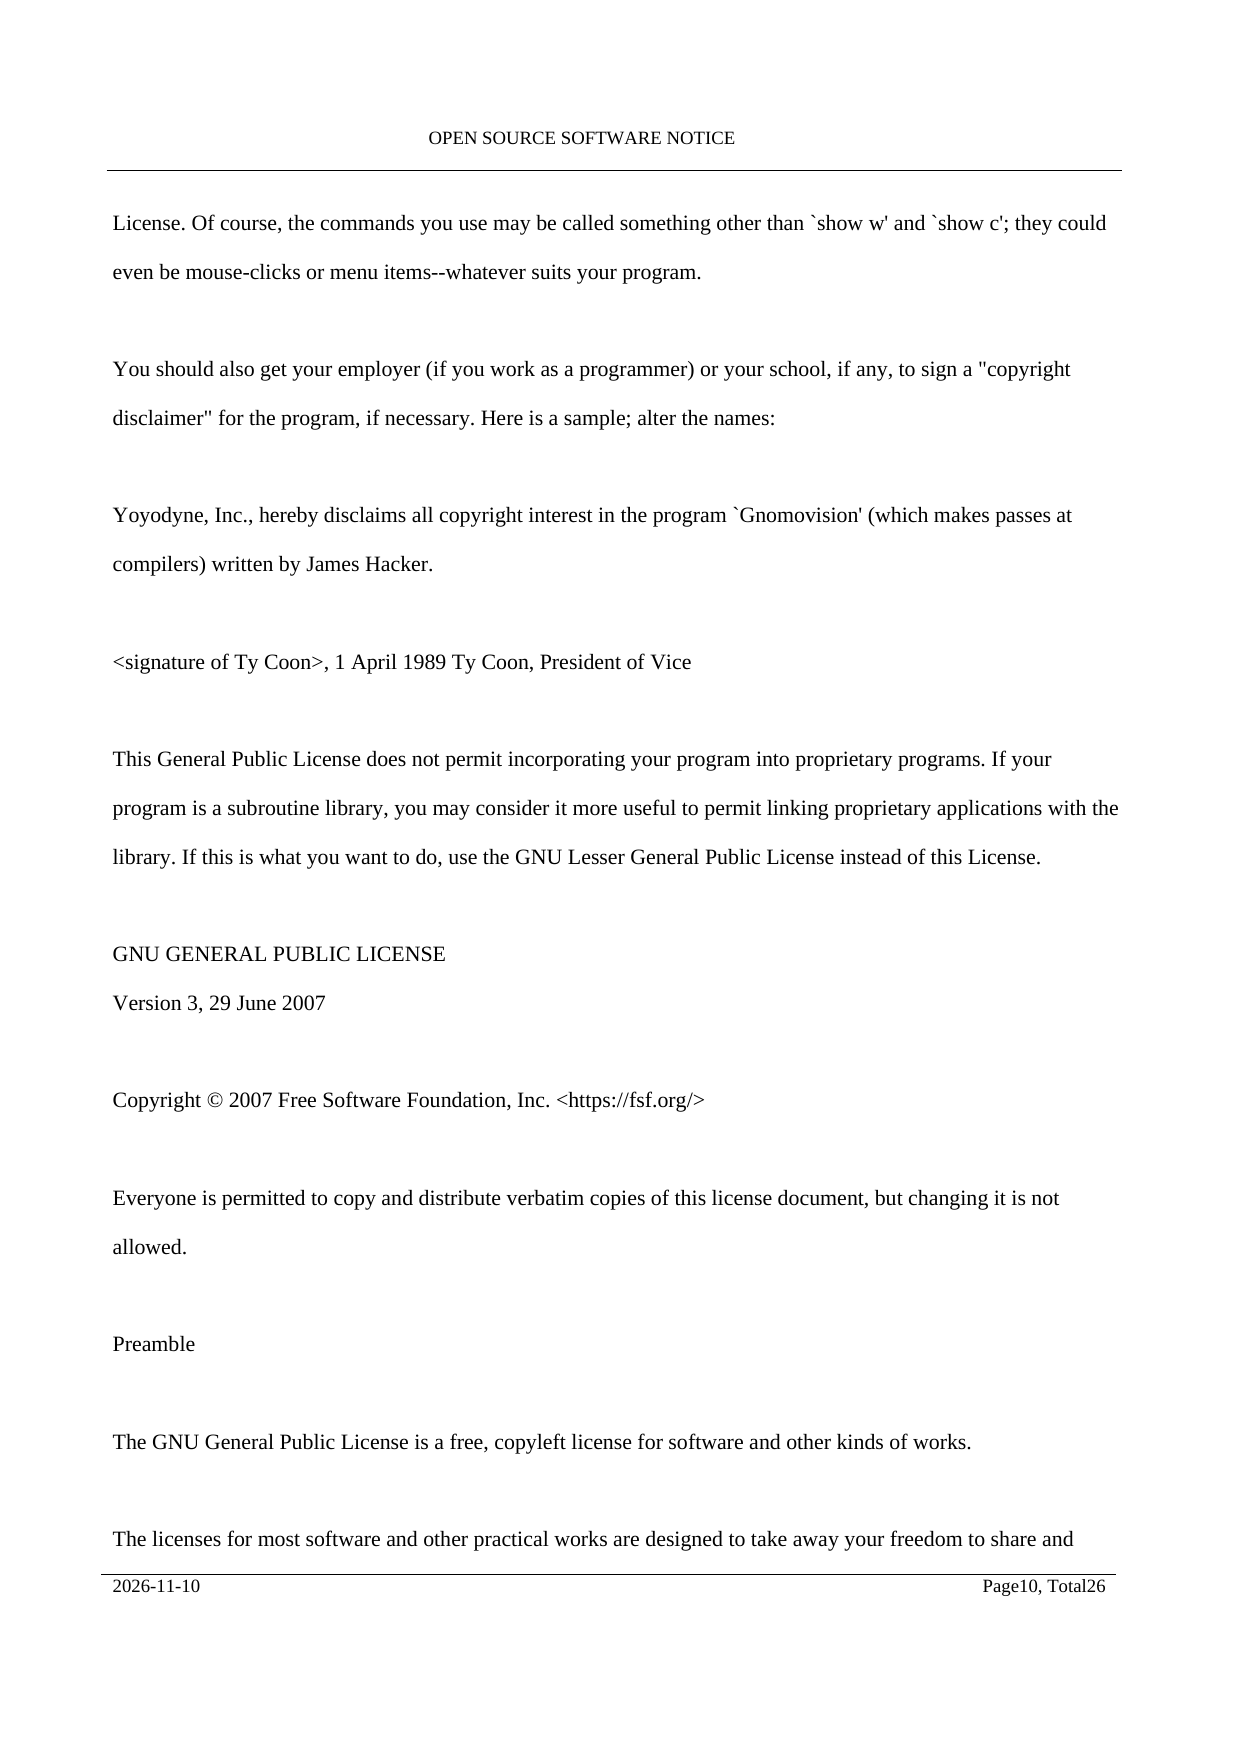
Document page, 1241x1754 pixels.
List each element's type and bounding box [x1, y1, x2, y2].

text [112, 206, 1128, 1555]
